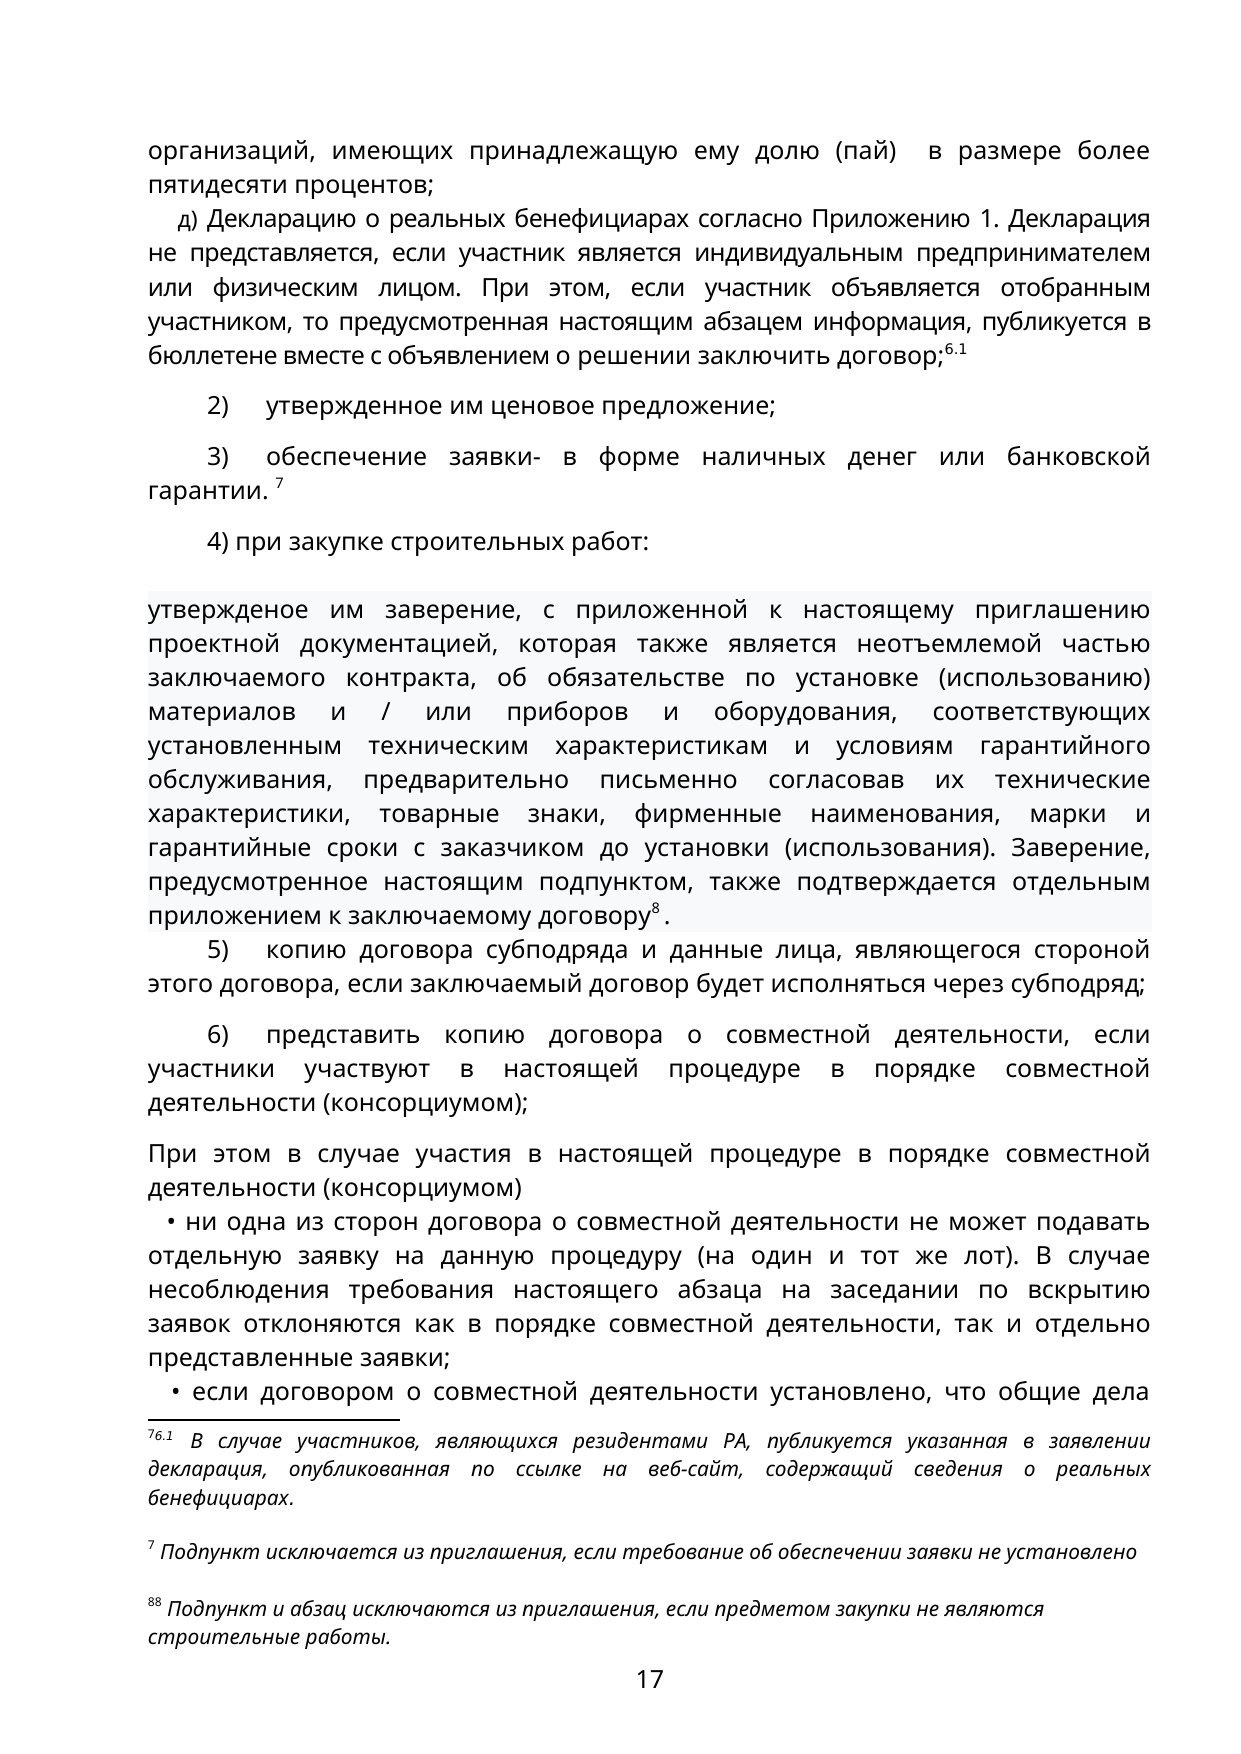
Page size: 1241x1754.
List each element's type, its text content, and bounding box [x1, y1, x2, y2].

text 6) представить копию договора о совместной деятельности, если участники участвуют в настоящей процедуре в порядке совместной деятельности (консорциумом); [148, 1017, 1152, 1119]
text 3) обеспечение заявки- в форме наличных денег или банковской гарантии. 7 [148, 439, 1152, 507]
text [148, 133, 1152, 201]
text При этом в случае участия в настоящей процедуре в порядке совместной деятельности (консорциумом) [148, 1136, 1152, 1204]
text утвержденое им заверение, с приложенной к настоящему приглашению проектной документацией, которая также является неотъемлемой частью заключаемого контракта, об обязательстве по установке (использованию) материалов и / или приборов и оборудования, соответствующих установленным техническим характеристикам и условиям гарантийного обслуживания, предварительно письменно согласовав их технические характеристики, товарные знаки, фирменные наименования, марки и гарантийные сроки с заказчиком до установки (использования). Заверение, предусмотренное настоящим подпунктом, также подтверждается отдельным приложением к заключаемому договору8 . [148, 591, 1152, 932]
text 5) копию договора субподряда и данные лица, являющегося стороной этого договора, если заключаемый договор будет исполняться через субподряд; [148, 932, 1152, 1000]
text • ни одна из сторон договора о совместной деятельности не может подавать отдельную заявку на данную процедуру (на один и тот же лот). В случае несоблюдения требования настоящего абзаца на заседании по вскрытию заявок отклоняются как в порядке совместной деятельности, так и отдельно представленные заявки; [148, 1204, 1152, 1374]
text 2) утвержденное им ценовое предложение; [148, 388, 1152, 422]
text 4) при закупке строительных работ: [148, 523, 1152, 558]
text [148, 1374, 1152, 1408]
text д) Декларацию о реальных бенефициарах согласно Приложению 1. Декларация не представляется, если участник является индивидуальным предпринимателем или физическим лицом. При этом, если участник объявляется отобранным участником, то предусмотренная настоящим абзацем информация, публикуется в бюллетене вместе с объявлением о решении заключить договор;6.1 [148, 201, 1152, 371]
